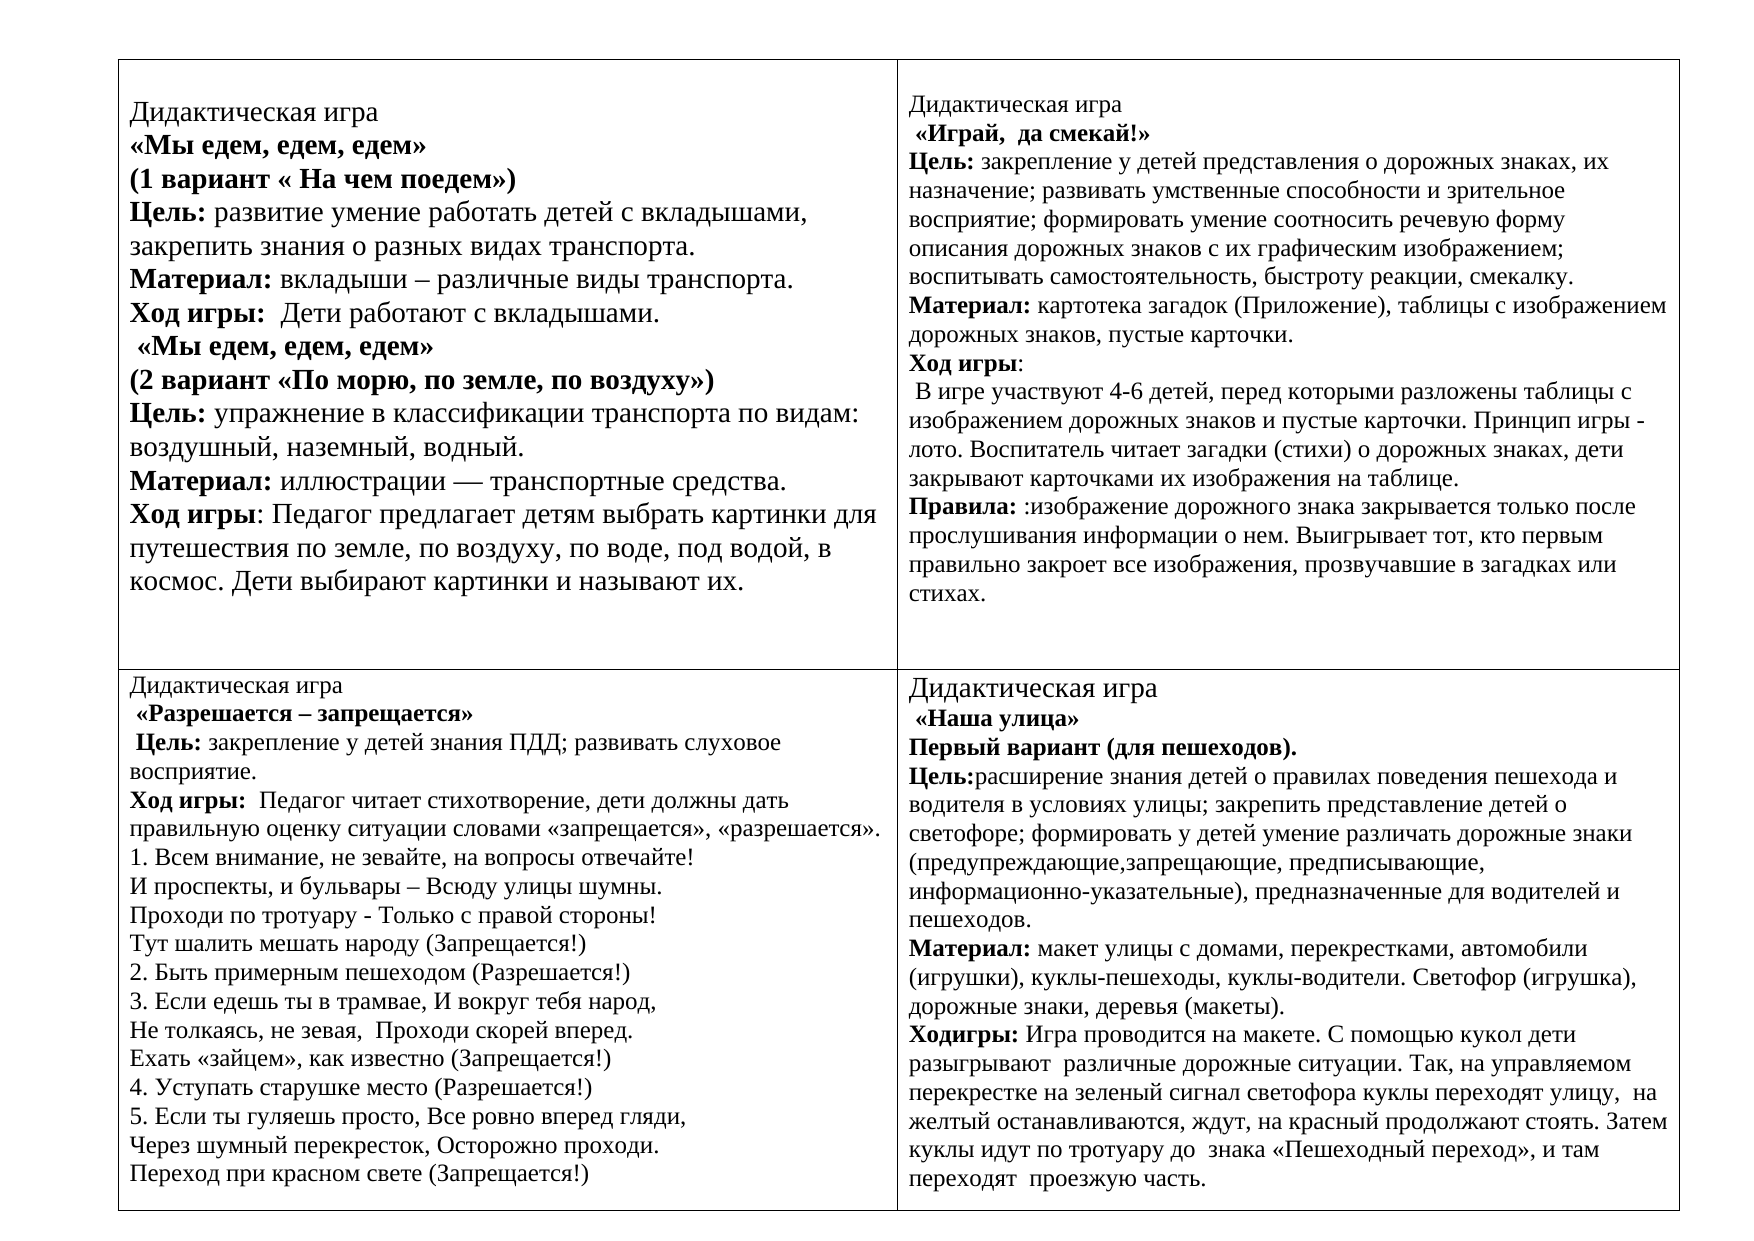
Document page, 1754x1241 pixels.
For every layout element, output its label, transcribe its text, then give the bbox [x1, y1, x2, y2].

table_cell Дидактическая игра «Мы едем, едем, едем» (1 вариант « На чем поедем») Цель: развитие умение работать детей с вкладышами, закрепить знания о разных видах транспорта. Материал: вкладыши – различные виды транспорта. Ход игры: Дети работают с вкладышами. «Мы едем, едем, едем» (2 вариант «По морю, по земле, по воздуху») Цель: упражнение в классификации транспорта по видам: воздушный, наземный, водный. Материал: иллюстрации — транспортные средства. Ход игры: Педагог предлагает детям выбрать картинки для путешествия по земле, по воздуху, по воде, под водой, в космос. Дети выбирают картинки и называют их. [119, 60, 897, 669]
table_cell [898, 670, 1679, 1209]
table_cell Дидактическая игра «Играй, да смекай!» Цель: закрепление у детей представления о дорожных знаках, их назначение; развивать умственные способности и зрительное восприятие; формировать умение соотносить речевую форму описания дорожных знаков с их графическим изображением; воспитывать самостоятельность, быстроту реакции, смекалку. Материал: картотека загадок (Приложение), таблицы с изображением дорожных знаков, пустые карточки. Ход игры: В игре участвуют 4-6 детей, перед которыми разложены таблицы с изображением дорожных знаков и пустые карточки. Принцип игры - лото. Воспитатель читает загадки (стихи) о дорожных знаках, дети закрывают карточками их изображения на таблице. Правила: :изображение дорожного знака закрывается только после прослушивания информации о нем. Выигрывает тот, кто первым правильно закроет все изображения, прозвучавшие в загадках или стихах. [898, 60, 1679, 669]
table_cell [119, 670, 897, 1209]
